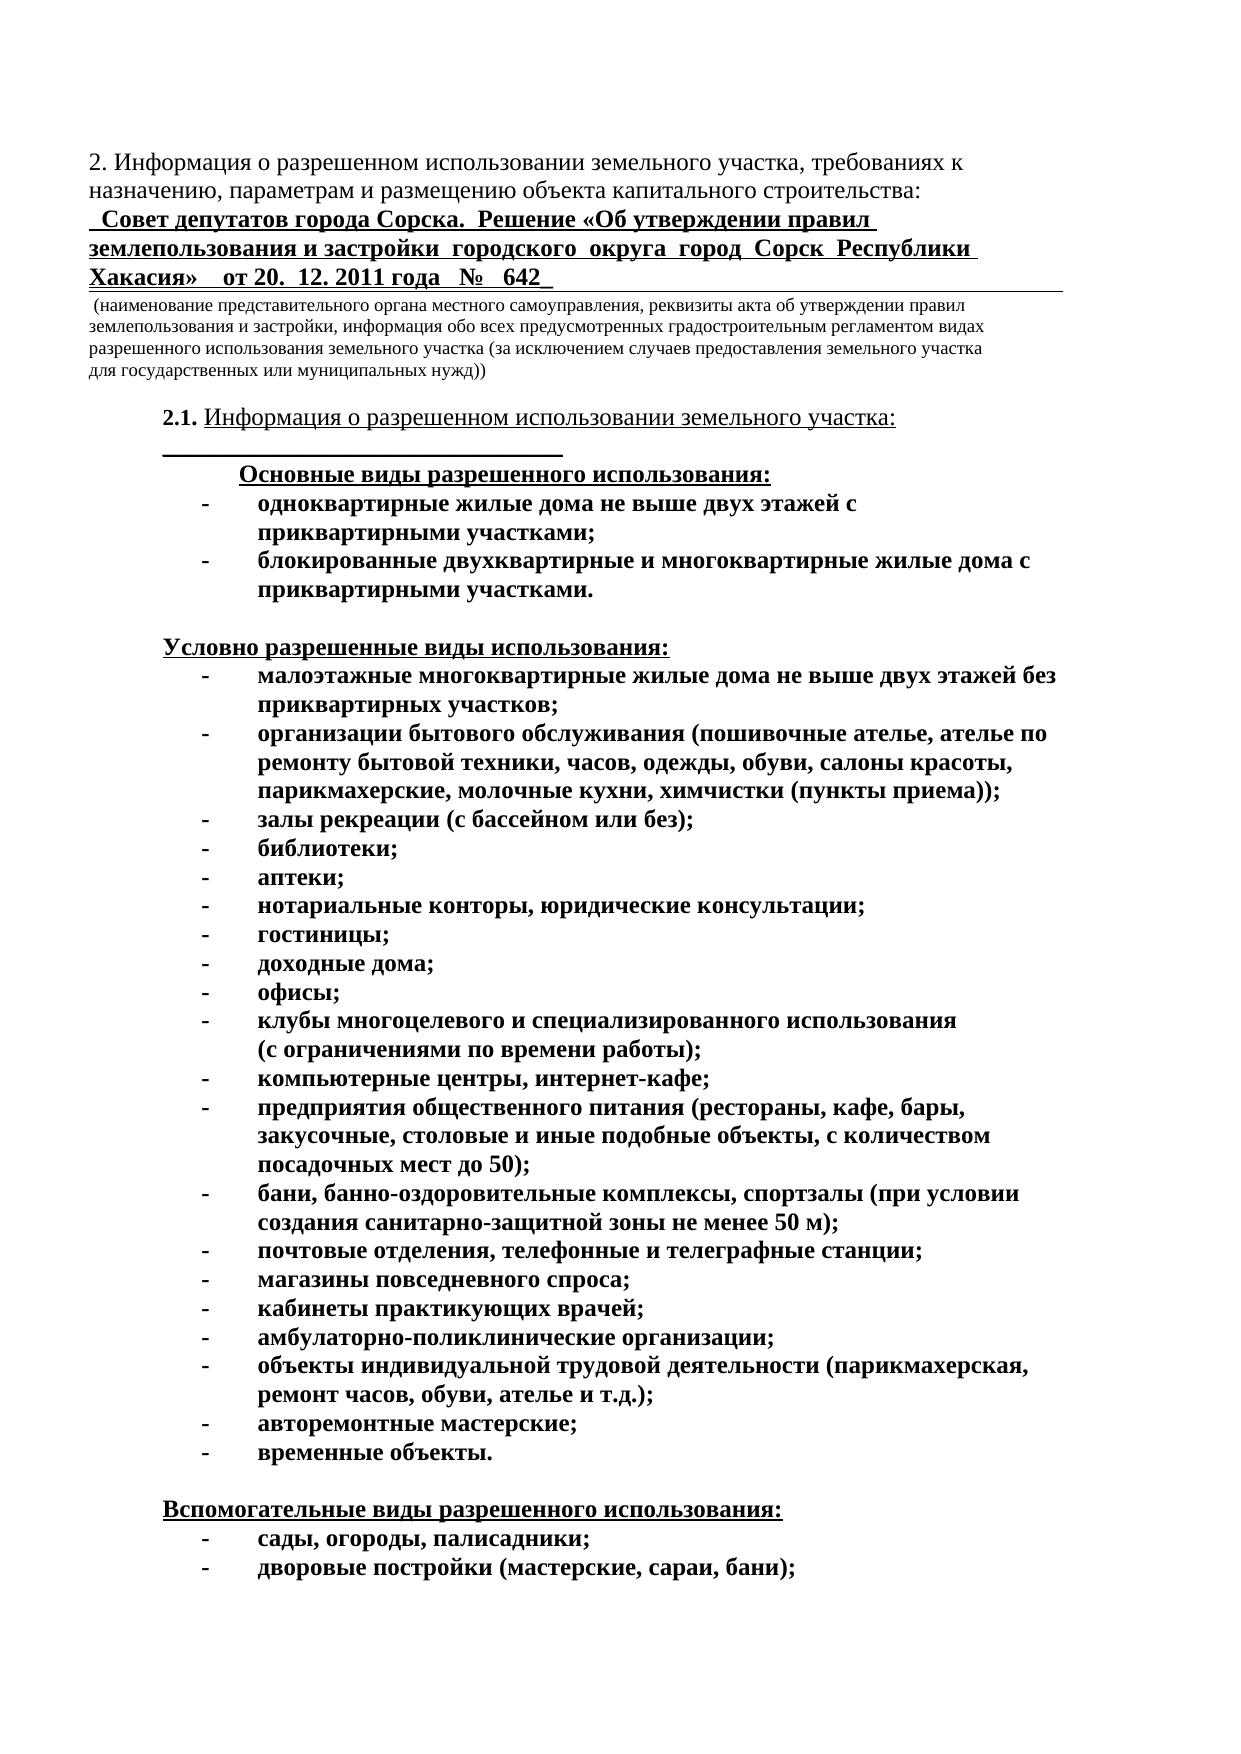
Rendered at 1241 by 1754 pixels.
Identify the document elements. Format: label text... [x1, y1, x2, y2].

text - бани, банно-оздоровительные комплексы, спортзалы (при условии создания санитарно-защитной зоны не менее ); [201, 1178, 1063, 1235]
text - библиотеки; [201, 833, 1063, 862]
text - амбулаторно-поликлинические организации; [201, 1322, 1063, 1350]
text Основные виды разрешенного использования: [89, 459, 1063, 488]
text - гостиницы; [201, 919, 1063, 948]
text - магазины повседневного спроса; [201, 1264, 1063, 1293]
text - почтовые отделения, телефонные и телеграфные станции; [201, 1235, 1063, 1264]
text - малоэтажные многоквартирные жилые дома не выше двух этажей без приквартирных участков; [201, 660, 1063, 718]
text - блокированные двухквартирные и многоквартирные жилые дома с приквартирными участками. [201, 545, 1063, 603]
text ________________________________ [89, 430, 1063, 459]
text - временные объекты. [201, 1437, 1063, 1465]
text - дворовые постройки (мастерские, сараи, бани); [201, 1552, 1063, 1580]
text - офисы; [201, 977, 1063, 1005]
text - сады, огороды, палисадники; [201, 1523, 1063, 1552]
text - нотариальные конторы, юридические консультации; [201, 890, 1063, 919]
text 2. Информация о разрешенном использовании земельного участка, требованиях к назначению, параметрам и размещению объекта капитального строительства: [89, 147, 1063, 204]
text - объекты индивидуальной трудовой деятельности (парикмахерская, ремонт часов, обуви, ателье и т.д.); [201, 1350, 1063, 1408]
text Совет депутатов города Сорска. Решение «Об утверждении правил землепользования и застройки городского округа город Сорск Республики Хакасия» от 20. 12. 2011 года № 642_ [89, 204, 1063, 291]
text - предприятия общественного питания (рестораны, кафе, бары, закусочные, столовые и иные подобные объекты, с количеством посадочных мест до 50); [201, 1092, 1063, 1178]
text 2.1. Информация о разрешенном использовании земельного участка: [89, 402, 1063, 430]
text - компьютерные центры, интернет-кафе; [201, 1063, 1063, 1092]
text - доходные дома; [201, 948, 1063, 977]
text - авторемонтные мастерские; [201, 1408, 1063, 1437]
text - кабинеты практикующих врачей; [201, 1293, 1063, 1322]
text Вспомогательные виды разрешенного использования: [89, 1494, 1063, 1523]
text - залы рекреации (с бассейном или без); [201, 804, 1063, 833]
text Условно разрешенные виды использования: [89, 632, 1063, 660]
text (наименование представительного органа местного самоуправления, реквизиты акта об утверждении правил землепользования и застройки, информация обо всех предусмотренных градостроительным регламентом видах разрешенного использования земельного участка (за исключением случаев предоставления земельного участка для государственных или муниципальных нужд)) [89, 292, 1063, 380]
text - клубы многоцелевого и специализированного использования (с ограничениями по времени работы); [201, 1005, 1063, 1063]
text - одноквартирные жилые дома не выше двух этажей с приквартирными участками; [201, 488, 1063, 545]
text - организации бытового обслуживания (пошивочные ателье, ателье по ремонту бытовой техники, часов, одежды, обуви, салоны красоты, парикмахерские, молочные кухни, химчистки (пункты приема)); [201, 718, 1063, 804]
text - аптеки; [201, 862, 1063, 890]
